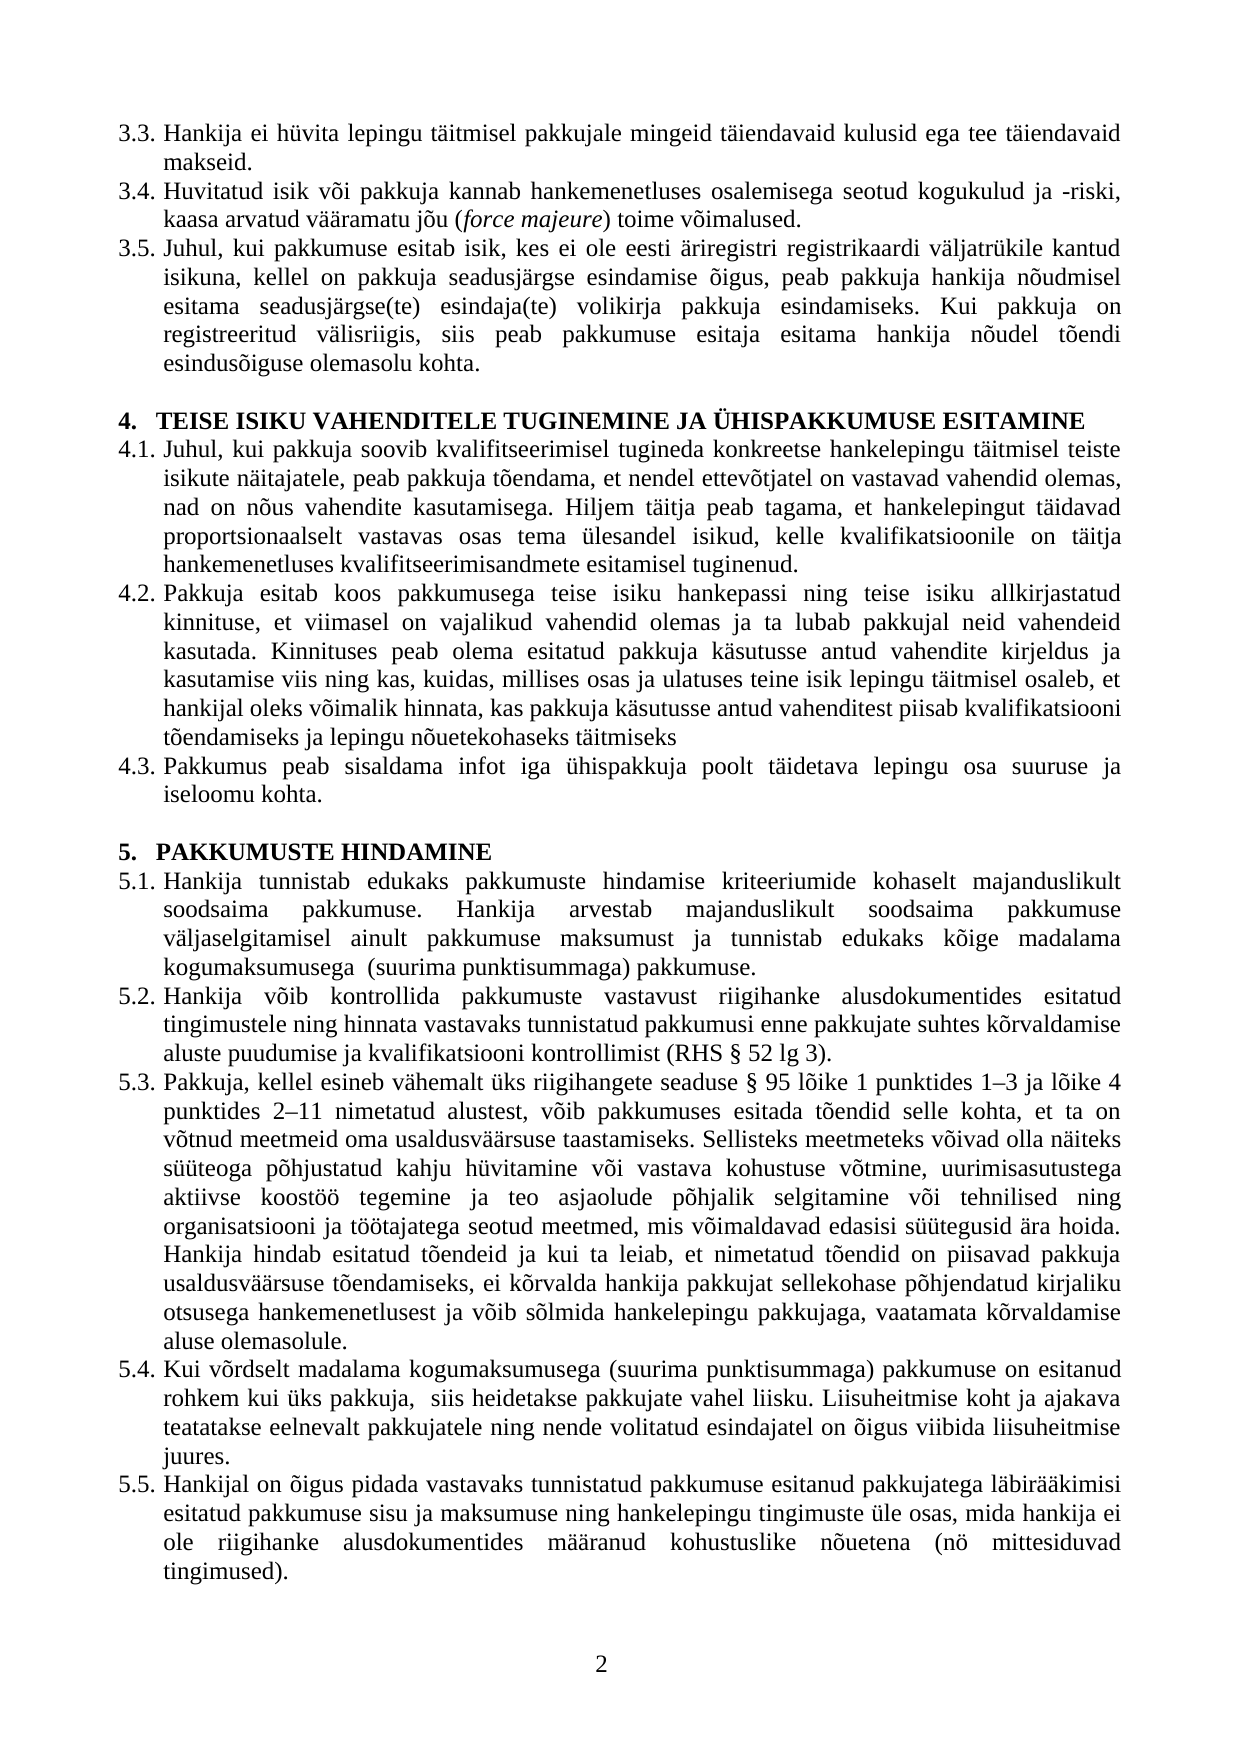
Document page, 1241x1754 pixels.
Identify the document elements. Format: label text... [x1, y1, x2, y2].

text Huvitatud isik või pakkuja kannab hankemenetluses osalemisega seotud kogukulud ja -riski, kaasa arvatud vääramatu jõu (force majeure) toime võimalused. [118, 176, 1122, 233]
text Hankija ei hüvita lepingu täitmisel pakkujale mingeid täiendavaid kulusid ega tee täiendavaid makseid. [118, 118, 1122, 176]
text Pakkuja, kellel esineb vähemalt üks riigihangete seaduse § 95 lõike 1 punktides 1–3 ja lõike 4 punktides 2–11 nimetatud alustest, võib pakkumuses esitada tõendid selle kohta, et ta on võtnud meetmeid oma usaldusväärsuse taastamiseks. Sellisteks meetmeteks võivad olla näiteks süüteoga põhjustatud kahju hüvitamine või vastava kohustuse võtmine, uurimisasutustega aktiivse koostöö tegemine ja teo asjaolude põhjalik selgitamine või tehnilised ning organisatsiooni ja töötajatega seotud meetmed, mis võimaldavad edasisi süütegusid ära hoida. Hankija hindab esitatud tõendeid ja kui ta leiab, et nimetatud tõendid on piisavad pakkuja usaldusväärsuse tõendamiseks, ei kõrvalda hankija pakkujat sellekohase põhjendatud kirjaliku otsusega hankemenetlusest ja võib sõlmida hankelepingu pakkujaga, vaatamata kõrvaldamise aluse olemasolule. [118, 1067, 1122, 1354]
text Kui võrdselt madalama kogumaksumusega (suurima punktisummaga) pakkumuse on esitanud rohkem kui üks pakkuja, siis heidetakse pakkujate vahel liisku. Liisuheitmise koht ja ajakava teatatakse eelnevalt pakkujatele ning nende volitatud esindajatel on õigus viibida liisuheitmise juures. [118, 1354, 1122, 1469]
text Hankija tunnistab edukaks pakkumuste hindamise kriteeriumide kohaselt majanduslikult soodsaima pakkumuse. Hankija arvestab majanduslikult soodsaima pakkumuse väljaselgitamisel ainult pakkumuse maksumust ja tunnistab edukaks kõige madalama kogumaksumusega (suurima punktisummaga) pakkumuse. [118, 866, 1122, 981]
text Hankijal on õigus pidada vastavaks tunnistatud pakkumuse esitanud pakkujatega läbirääkimisi esitatud pakkumuse sisu ja maksumuse ning hankelepingu tingimuste üle osas, mida hankija ei ole riigihanke alusdokumentides määranud kohustuslike nõuetena (nö mittesiduvad tingimused). [118, 1469, 1122, 1584]
text Juhul, kui pakkumuse esitab isik, kes ei ole eesti äriregistri registrikaardi väljatrükile kantud isikuna, kellel on pakkuja seadusjärgse esindamise õigus, peab pakkuja hankija nõudmisel esitama seadusjärgse(te) esindaja(te) volikirja pakkuja esindamiseks. Kui pakkuja on registreeritud välisriigis, siis peab pakkumuse esitaja esitama hankija nõudel tõendi esindusõiguse olemasolu kohta. [118, 233, 1122, 377]
list TEISE ISIKU VAHENDITELE TUGINEMINE JA ÜHISPAKKUMUSE ESITAMINE [118, 406, 1122, 434]
text Pakkumus peab sisaldama infot iga ühispakkuja poolt täidetava lepingu osa suuruse ja iseloomu kohta. [118, 751, 1122, 808]
text Juhul, kui pakkuja soovib kvalifitseerimisel tugineda konkreetse hankelepingu täitmisel teiste isikute näitajatele, peab pakkuja tõendama, et nendel ettevõtjatel on vastavad vahendid olemas, nad on nõus vahendite kasutamisega. Hiljem täitja peab tagama, et hankelepingut täidavad proportsionaalselt vastavas osas tema ülesandel isikud, kelle kvalifikatsioonile on täitja hankemenetluses kvalifitseerimisandmete esitamisel tuginenud. [118, 434, 1122, 578]
text Hankija võib kontrollida pakkumuste vastavust riigihanke alusdokumentides esitatud tingimustele ning hinnata vastavaks tunnistatud pakkumusi enne pakkujate suhtes kõrvaldamise aluste puudumise ja kvalifikatsiooni kontrollimist (RHS § 52 lg 3). [118, 981, 1122, 1067]
list PAKKUMUSTE HINDAMINE [118, 837, 1122, 866]
text Pakkuja esitab koos pakkumusega teise isiku hankepassi ning teise isiku allkirjastatud kinnituse, et viimasel on vajalikud vahendid olemas ja ta lubab pakkujal neid vahendeid kasutada. Kinnituses peab olema esitatud pakkuja käsutusse antud vahendite kirjeldus ja kasutamise viis ning kas, kuidas, millises osas ja ulatuses teine isik lepingu täitmisel osaleb, et hankijal oleks võimalik hinnata, kas pakkuja käsutusse antud vahenditest piisab kvalifikatsiooni tõendamiseks ja lepingu nõuetekohaseks täitmiseks [118, 578, 1122, 751]
